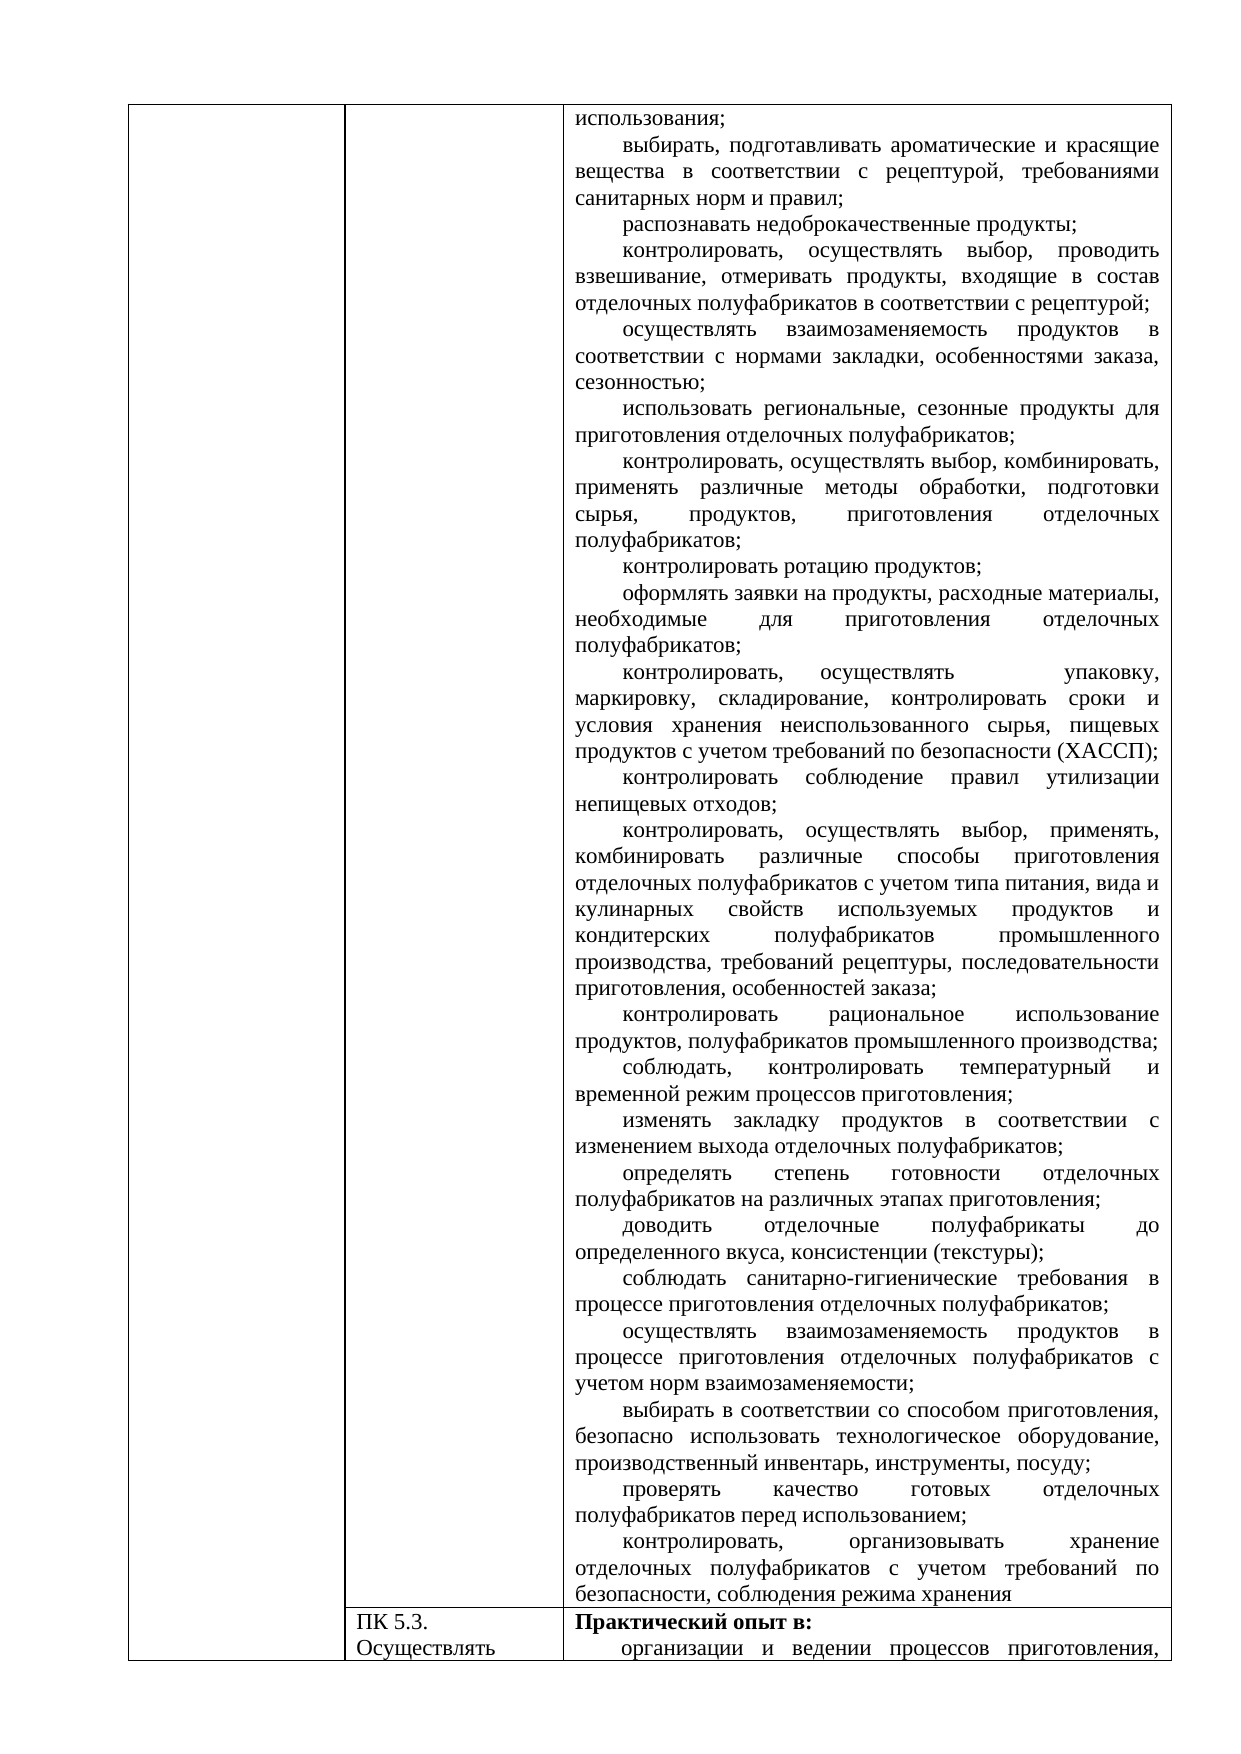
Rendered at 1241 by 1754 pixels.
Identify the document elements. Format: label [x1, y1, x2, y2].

table_cell [346, 1608, 563, 1660]
table_cell [564, 105, 1171, 1607]
table_cell [564, 1608, 1171, 1660]
